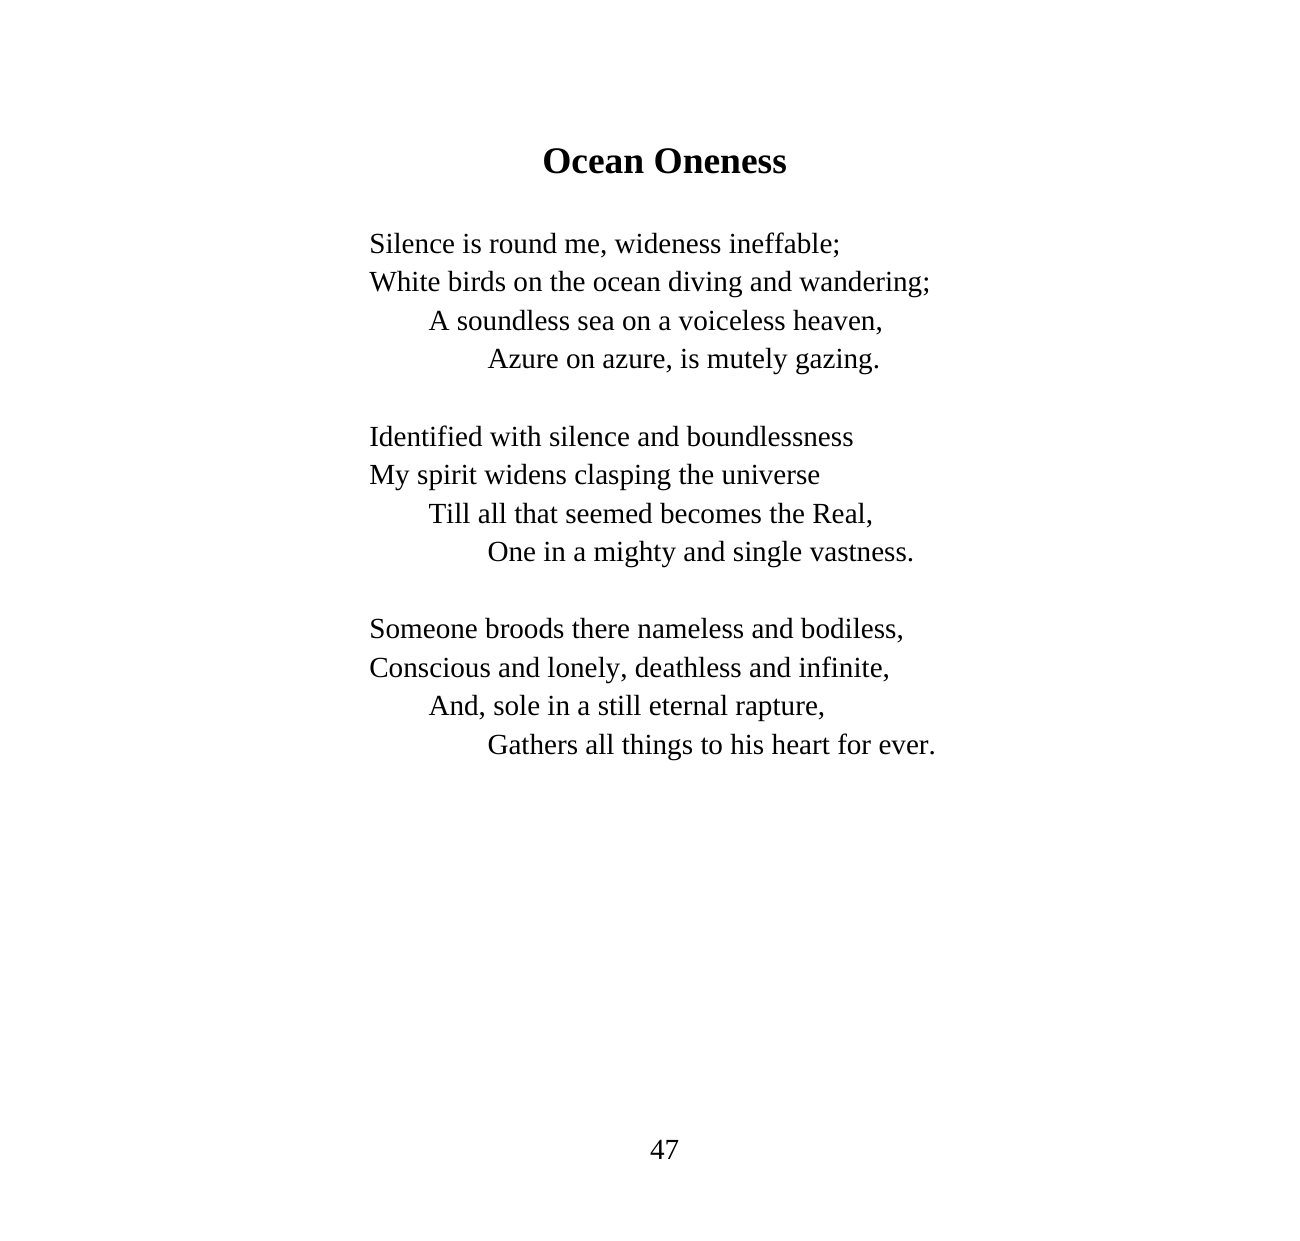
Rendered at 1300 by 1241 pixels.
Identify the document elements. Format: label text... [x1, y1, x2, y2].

text A soundless sea on a voiceless heaven, [428, 303, 1211, 337]
text Identified with silence and boundlessness [369, 419, 1211, 452]
text Silence is round me, wideness ineffable; [369, 226, 1211, 259]
text Someone broods there nameless and bodiless, [369, 611, 1211, 645]
text Gathers all things to his heart for ever. [487, 727, 1211, 761]
text White birds on the ocean diving and wandering; [369, 264, 1211, 298]
text Conscious and lonely, deathless and infinite, [369, 650, 1211, 683]
subtitle Ocean Oneness [118, 139, 1211, 182]
text And, sole in a still eternal rapture, [428, 688, 1211, 722]
text One in a mighty and single vastness. [487, 534, 1211, 568]
text My spirit widens clasping the universe [369, 457, 1211, 491]
text Till all that seemed becomes the Real, [428, 496, 1211, 529]
text Azure on azure, is mutely gazing. [487, 342, 1211, 375]
